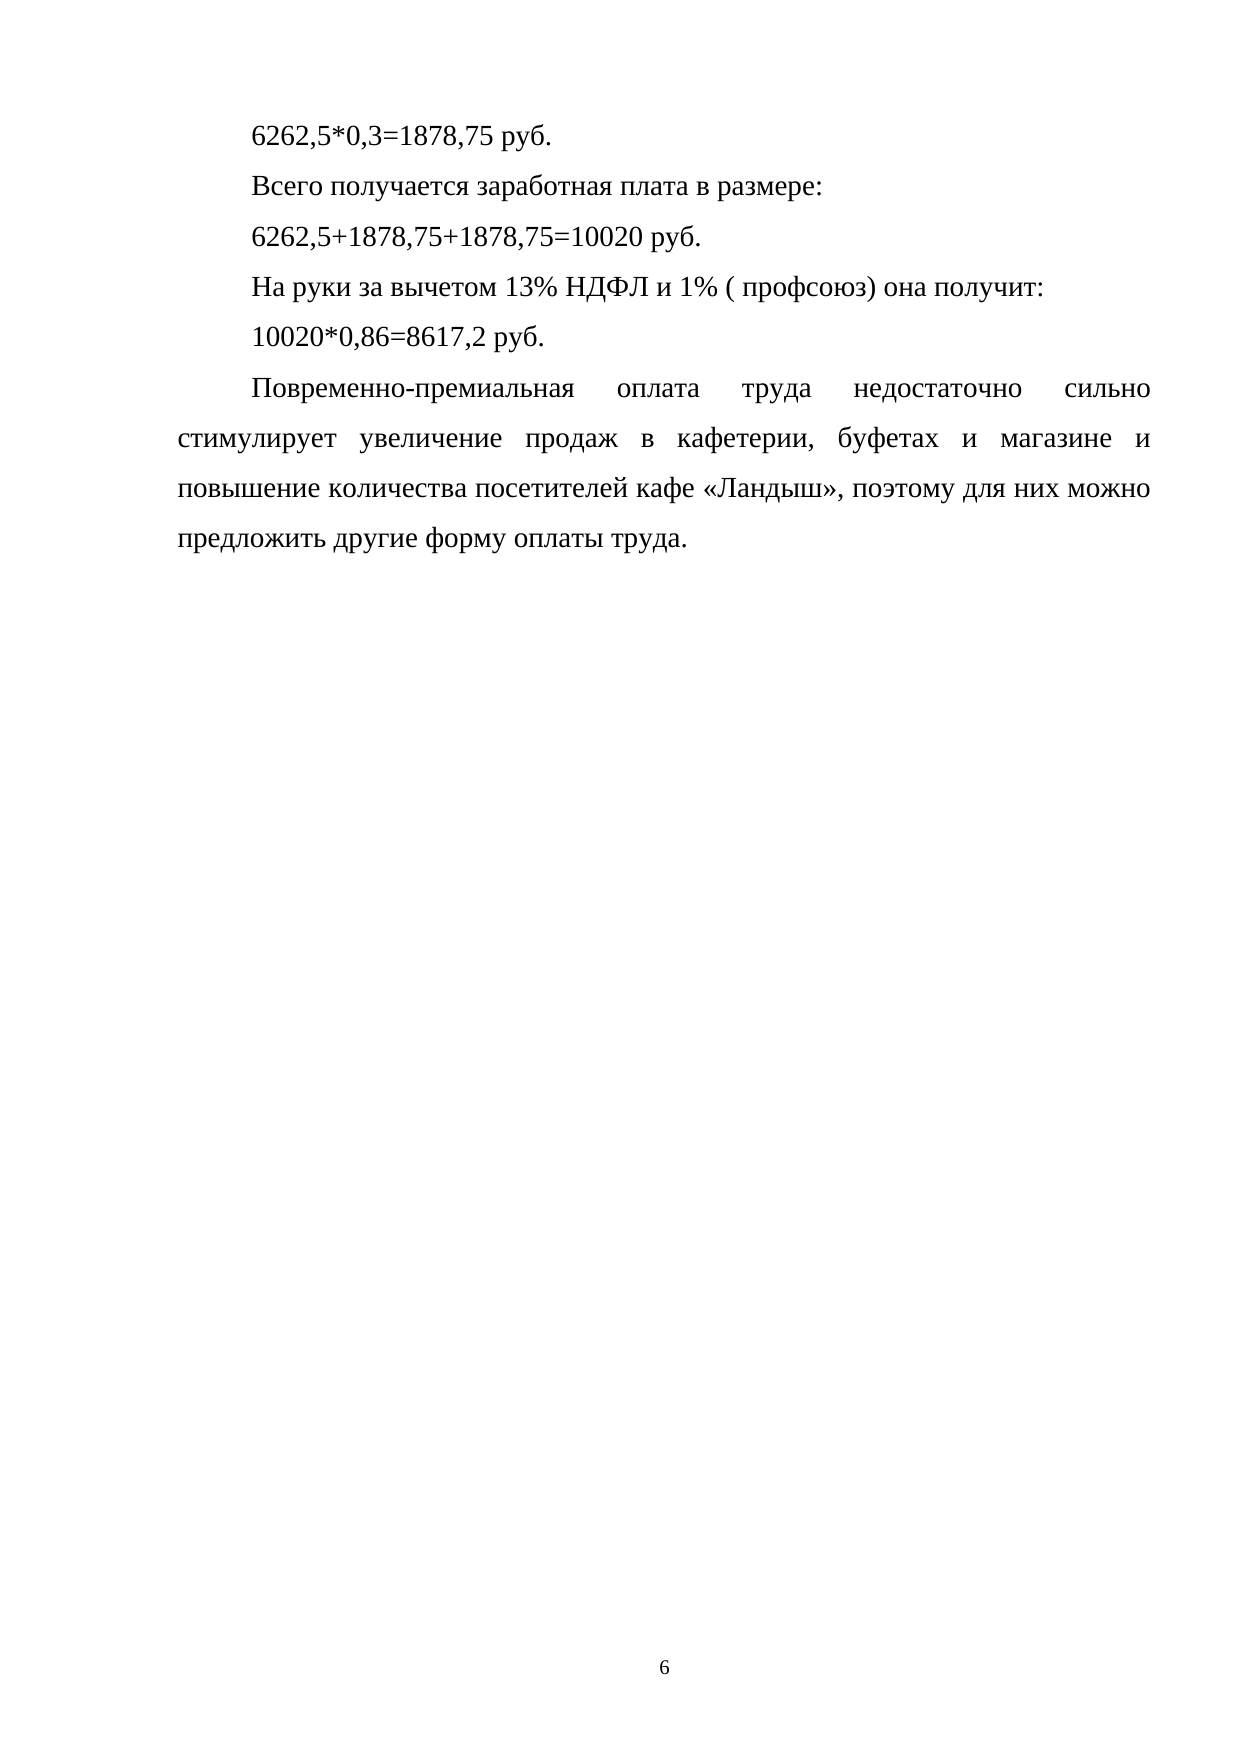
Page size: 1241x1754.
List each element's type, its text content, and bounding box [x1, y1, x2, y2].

text На руки за вычетом 13% НДФЛ и 1% ( профсоюз) она получит: [177, 269, 1152, 303]
text Всего получается заработная плата в размере: [177, 168, 1152, 202]
text 6262,5+1878,75+1878,75=10020 руб. [177, 219, 1152, 252]
text Повременно-премиальная оплата труда недостаточно сильно стимулирует увеличение продаж в кафетерии, буфетах и магазине и повышение количества посетителей кафе «Ландыш», поэтому для них можно предложить другие форму оплаты труда. [177, 370, 1152, 554]
text 10020*0,86=8617,2 руб. [177, 319, 1152, 353]
text 6262,5*0,3=1878,75 руб. [177, 118, 1152, 152]
